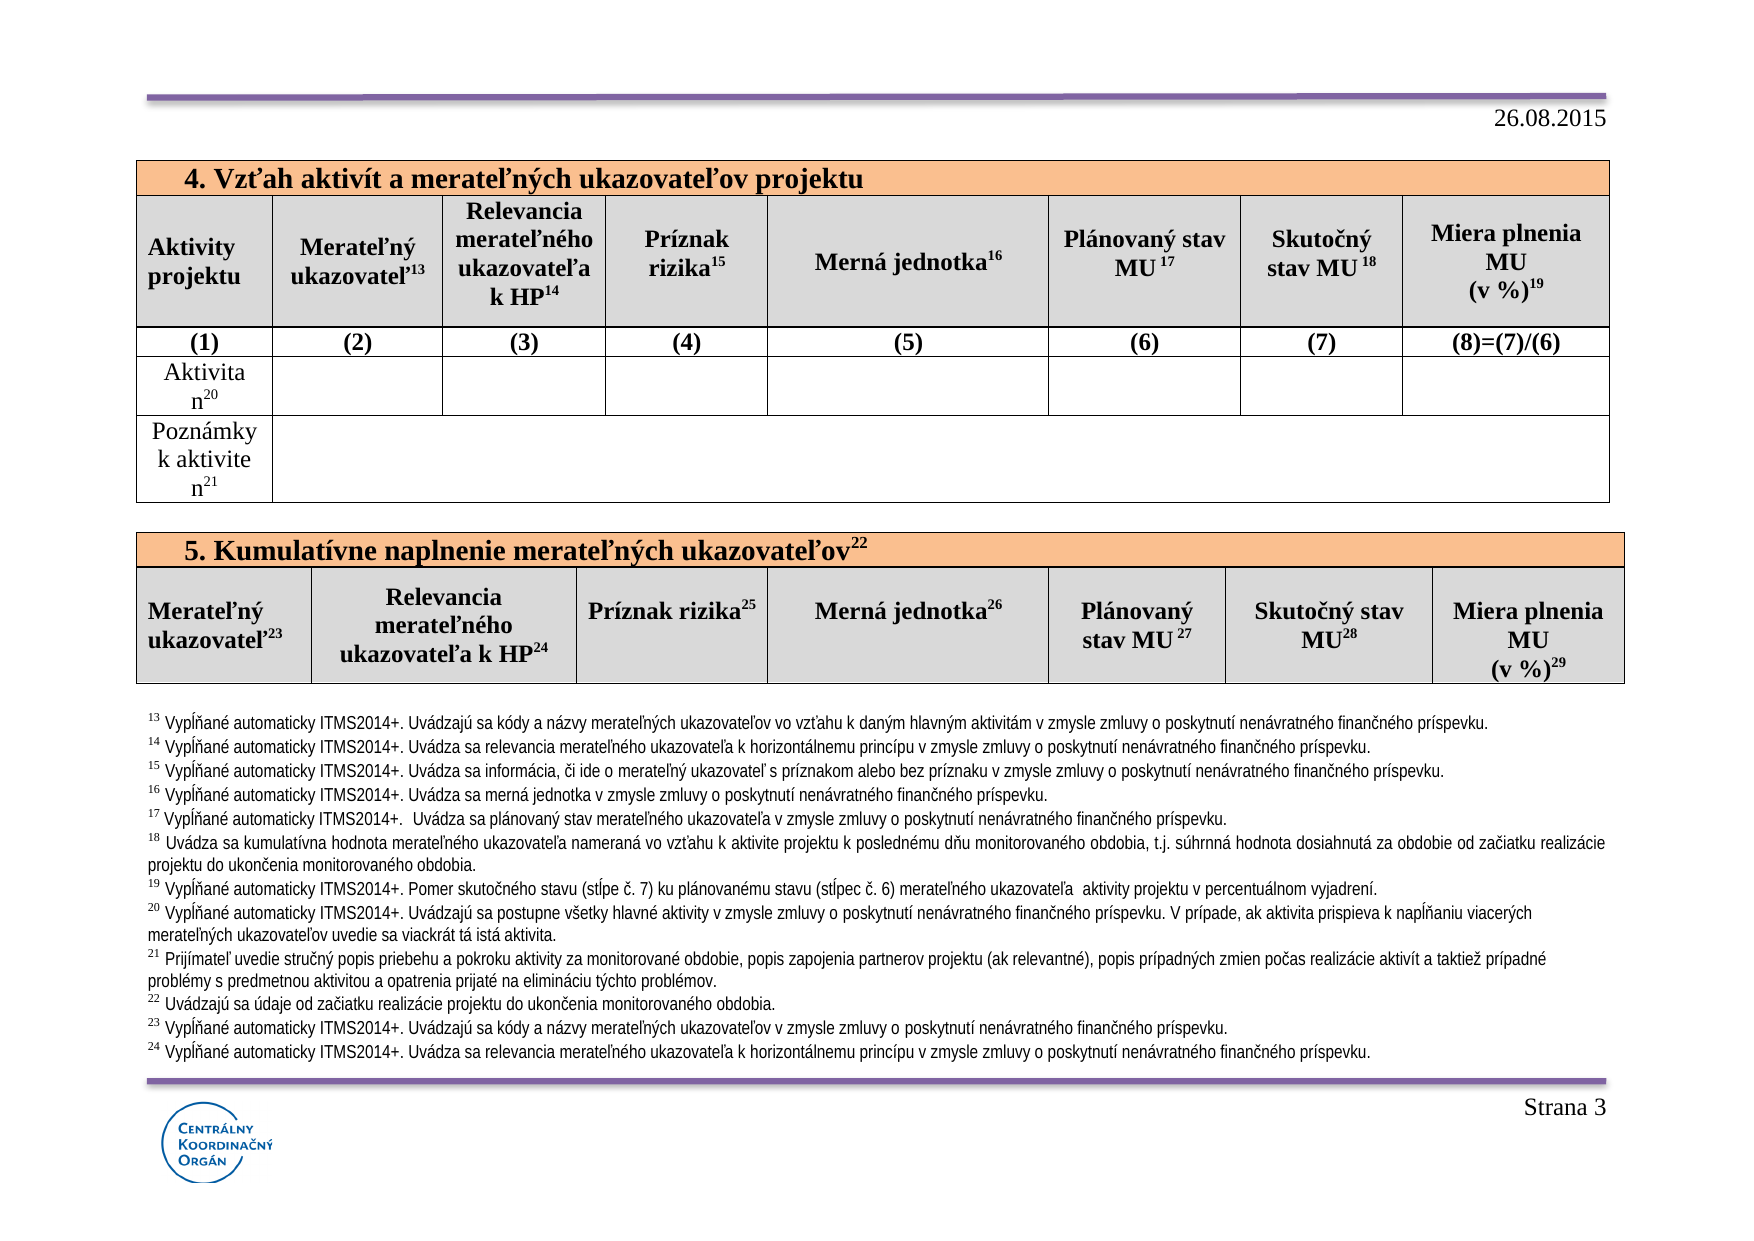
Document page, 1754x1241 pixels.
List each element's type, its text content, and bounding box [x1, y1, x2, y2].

table_cell (2) [273, 328, 442, 356]
table_cell [768, 357, 1048, 415]
table_cell Skutočný stav MU [1241, 196, 1402, 326]
table_cell (5) [768, 328, 1048, 356]
table_header 4. Vzťah aktivít a merateľných ukazovateľov projektu [137, 161, 1609, 195]
table_cell (3) [443, 328, 605, 356]
table_cell Merná jednotka [768, 568, 1048, 682]
table_cell Príznak rizika [606, 196, 767, 326]
table_cell (1) [137, 328, 272, 356]
table_cell (4) [606, 328, 767, 356]
table_cell Merná jednotka [768, 196, 1048, 326]
table_cell (7) [1241, 328, 1402, 356]
table_cell Aktivita n [137, 357, 272, 415]
picture [159, 1101, 272, 1182]
table_cell [273, 357, 442, 415]
table_cell Skutočný stav MU [1226, 568, 1432, 682]
table_cell Miera plnenia MU (v %) [1433, 568, 1624, 682]
table_cell (6) [1049, 328, 1240, 356]
table_cell Príznak rizika [577, 568, 767, 682]
table_cell Merateľný ukazovateľ [137, 568, 311, 682]
table_cell Poznámky k aktivite n [137, 416, 272, 502]
table_cell Plánovaný stav MU [1049, 196, 1240, 326]
table_cell [1403, 357, 1609, 415]
table_cell (8)=(7)/(6) [1403, 328, 1609, 356]
table_cell [273, 416, 1609, 502]
table_cell [443, 357, 605, 415]
table_cell [1241, 357, 1402, 415]
table_header 5. Kumulatívne naplnenie merateľných ukazovateľov [137, 533, 1624, 566]
table_cell Relevancia merateľného ukazovateľa k HP [312, 568, 576, 682]
table_cell Aktivity projektu [137, 196, 272, 326]
table_cell Miera plnenia MU (v %) [1403, 196, 1609, 326]
table_cell Plánovaný stav MU [1049, 568, 1225, 682]
table_cell Merateľný ukazovateľ [273, 196, 442, 326]
table_cell Relevancia merateľného ukazovateľa k HP [443, 196, 605, 326]
table_cell [606, 357, 767, 415]
table_cell [1049, 357, 1240, 415]
